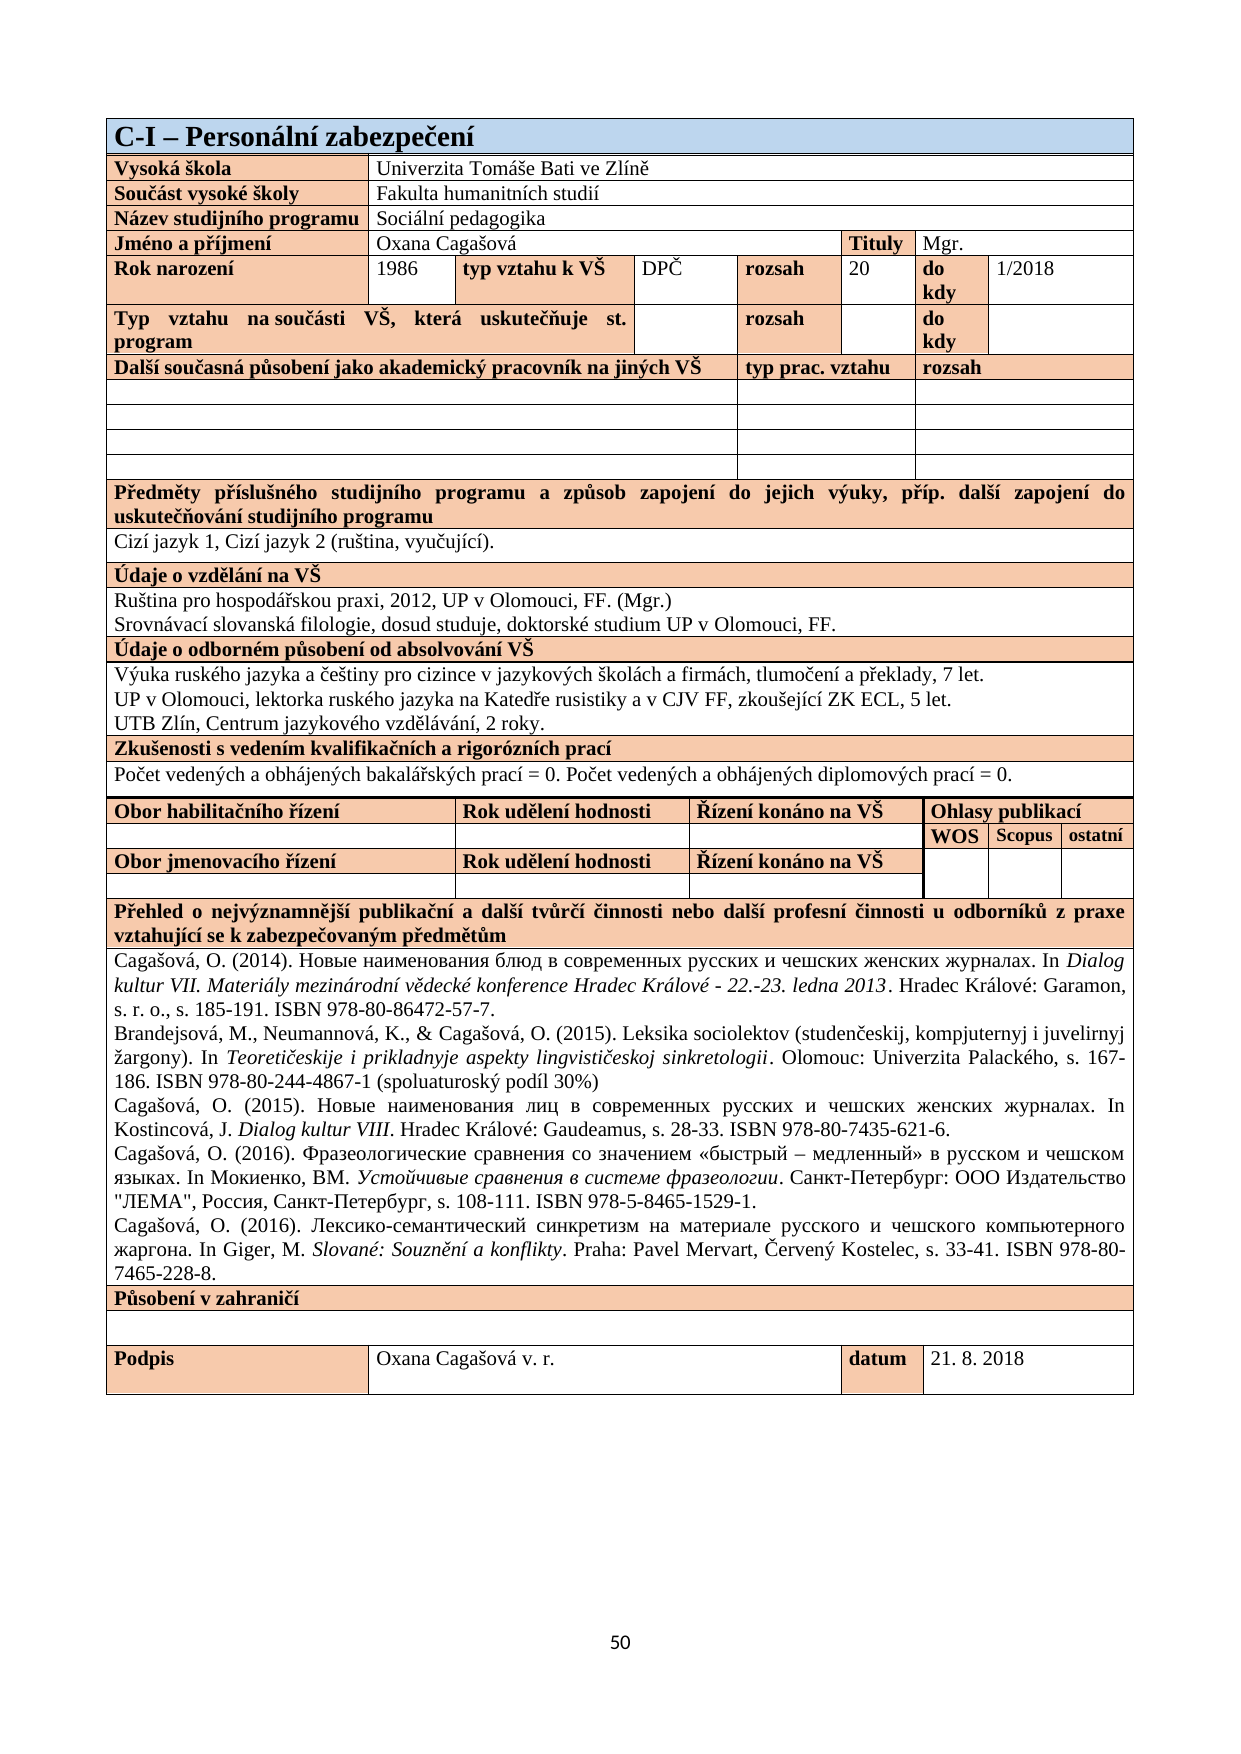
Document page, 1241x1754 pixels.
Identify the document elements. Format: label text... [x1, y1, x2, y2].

table_cell do kdy [916, 305, 988, 353]
table_cell [916, 430, 1133, 454]
table_cell Jméno a příjmení [107, 231, 368, 255]
table_cell Scopus [989, 824, 1061, 848]
table_cell [690, 874, 922, 898]
table_cell Oxana Cagašová [369, 231, 841, 255]
table_cell Fakulta humanitních studií [369, 181, 1133, 205]
table_cell Název studijního programu [107, 206, 368, 230]
table_cell DPČ [635, 256, 737, 304]
table_cell Rok udělení hodnosti [456, 799, 689, 823]
table_cell rozsah [738, 256, 841, 304]
table_cell Předměty příslušného studijního programu a způsob zapojení do jejich výuky, příp. další zapojení do uskutečňování studijního programu [107, 480, 1133, 528]
table_cell [107, 455, 737, 479]
table_cell Sociální pedagogika [369, 206, 1133, 230]
table_cell Součást vysoké školy [107, 181, 368, 205]
table_cell [107, 380, 737, 404]
table_cell 1/2018 [989, 256, 1133, 304]
table_cell Údaje o odborném působení od absolvování VŠ [107, 637, 1133, 661]
table_cell 1986 [369, 256, 455, 304]
table_cell [738, 430, 915, 454]
table_cell 20 [842, 256, 915, 304]
table_cell Typ vztahu na součásti VŠ, která uskutečňuje st. program [107, 305, 634, 353]
table_cell [107, 824, 455, 848]
table_cell Oxana Cagašová v. r. [369, 1346, 841, 1393]
table_cell Zkušenosti s vedením kvalifikačních a rigorózních prací [107, 736, 1133, 761]
table_cell [989, 305, 1133, 353]
table_cell 21. 8. 2018 [924, 1346, 1133, 1393]
table_cell [635, 305, 737, 353]
table_cell Přehled o nejvýznamnější publikační a další tvůrčí činnosti nebo další profesní činnosti u odborníků z praxe vztahující se k zabezpečovaným předmětům [107, 899, 1133, 947]
table_cell [738, 405, 915, 429]
table_cell ostatní [1062, 824, 1133, 848]
table_cell Podpis [107, 1346, 368, 1393]
table_cell typ vztahu k VŠ [456, 256, 634, 304]
table_cell Mgr. [916, 231, 1133, 255]
table_cell WOS [925, 824, 988, 848]
table_cell Ruština pro hospodářskou praxi, 2012, UP v Olomouci, FF. (Mgr.) Srovnávací slovanská filologie, dosud studuje, doktorské studium UP v Olomouci, FF. [107, 588, 1133, 636]
table_header C-I – Personální zabezpečení [107, 119, 1133, 153]
table_cell do kdy [916, 256, 988, 304]
table_cell Údaje o vzdělání na VŠ [107, 563, 1133, 587]
table_cell Další současná působení jako akademický pracovník na jiných VŠ [107, 355, 737, 379]
table_cell [916, 380, 1133, 404]
table_cell Cagašová, O. (2014). Новые наименования блюд в современных русских и чешских женских журналах. In Dialog kultur VII. Materiály mezinárodní vědecké konference Hradec Králové - 22.-23. ledna 2013. Hradec Králové: Garamon, s. r. o., s. 185-191. ISBN 978-80-86472-57-7. Brandejsová, M., Neumannová, K., & Cagašová, O. (2015). Leksika sociolektov (studenčeskij, kompjuternyj i juvelirnyj žargony). In Teoretičeskije i prikladnyje aspekty lingvističeskoj sinkretologii. Olomouc: Univerzita Palackého, s. 167-186. ISBN 978-80-244-4867-1 (spoluaturoský podíl 30%) Cagašová, O. (2015). Новые наименования лиц в современных русских и чешских женских журналах. In Kostincová, J. Dialog kultur VIII. Hradec Králové: Gaudeamus, s. 28-33. ISBN 978-80-7435-621-6. Cagašová, O. (2016). Фразеологические сравнения со значением «быстрый – медленный» в русском и чешском языках. In Мокиенко, ВМ. Устойчивые сравнения в системе фразеологии. Санкт-Петербург: ООО Издательство "ЛЕМА", Россия, Санкт-Петербург, s. 108-111. ISBN 978-5-8465-1529-1. Cagašová, O. (2016). Лексико-семантический синкретизм на материале русского и чешского компьютерного жаргона. In Giger, M. Slované: Souznění a konflikty. Praha: Pavel Mervart, Červený Kostelec, s. 33-41. ISBN 978-80-7465-228-8. [107, 949, 1133, 1285]
table_cell Počet vedených a obhájených bakalářských prací = 0. Počet vedených a obhájených diplomových prací = 0. [107, 762, 1133, 796]
table_cell [107, 1311, 1133, 1344]
table_cell Řízení konáno na VŠ [690, 849, 922, 873]
table_cell [107, 874, 455, 898]
table_cell [916, 455, 1133, 479]
table_cell [1062, 849, 1133, 898]
table_cell rozsah [738, 305, 841, 353]
table_cell [738, 455, 915, 479]
table_cell Vysoká škola [107, 156, 368, 180]
table_cell [690, 824, 922, 848]
table_cell Obor jmenovacího řízení [107, 849, 455, 873]
table_cell Řízení konáno na VŠ [690, 799, 922, 823]
table_cell Rok udělení hodnosti [456, 849, 689, 873]
table_cell datum [842, 1346, 923, 1393]
table_cell [107, 430, 737, 454]
table_cell Působení v zahraničí [107, 1286, 1133, 1310]
table_cell [456, 824, 689, 848]
table_cell [916, 405, 1133, 429]
table_cell Univerzita Tomáše Bati ve Zlíně [369, 156, 1133, 180]
table_cell Ohlasy publikací [925, 799, 1133, 823]
table_cell typ prac. vztahu [738, 355, 915, 379]
table_cell rozsah [916, 355, 1133, 379]
table_cell [107, 405, 737, 429]
table_cell Obor habilitačního řízení [107, 799, 455, 823]
table_cell Cizí jazyk 1, Cizí jazyk 2 (ruština, vyučující). [107, 529, 1133, 562]
table_cell [842, 305, 915, 353]
table_cell [456, 874, 689, 898]
table_cell [989, 849, 1061, 898]
table_cell Rok narození [107, 256, 368, 304]
table_cell [738, 380, 915, 404]
table_cell [925, 849, 988, 898]
table_cell Výuka ruského jazyka a češtiny pro cizince v jazykových školách a firmách, tlumočení a překlady, 7 let. UP v Olomouci, lektorka ruského jazyka na Katedře rusistiky a v CJV FF, zkoušející ZK ECL, 5 let. UTB Zlín, Centrum jazykového vzdělávání, 2 roky. [107, 663, 1133, 734]
table_cell Tituly [842, 231, 915, 255]
